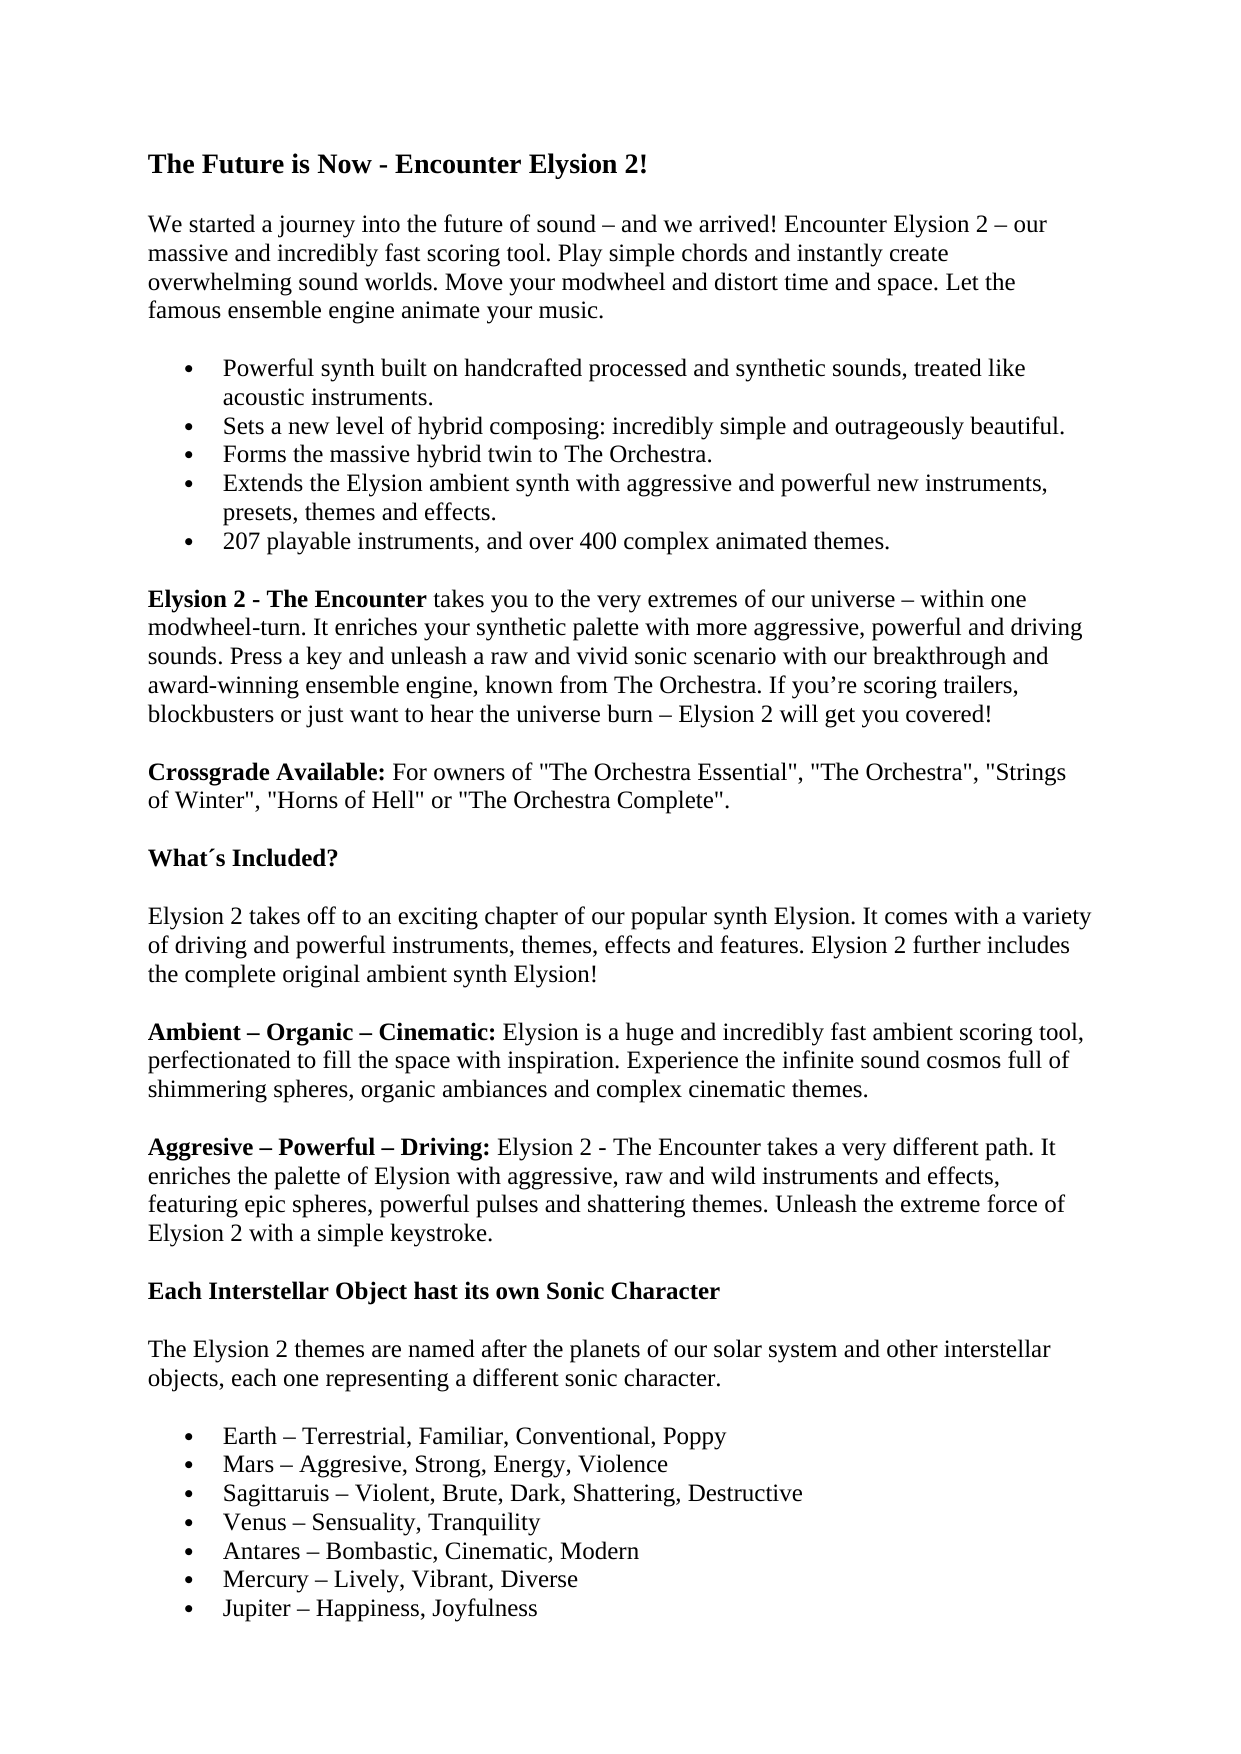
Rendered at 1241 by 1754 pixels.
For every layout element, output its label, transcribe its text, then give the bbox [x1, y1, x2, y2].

list Antares – Bombastic, Cinematic, Modern [185, 1536, 1093, 1564]
list Mars – Aggresive, Strong, Energy, Violence [185, 1449, 1093, 1478]
text Aggresive – Powerful – Driving: Elysion 2 - The Encounter takes a very different path. It enriches the palette of Elysion with aggressive, raw and wild instruments and effects, featuring epic spheres, powerful pulses and shattering themes. Unleash the extreme force of Elysion 2 with a simple keystroke. [148, 1132, 1093, 1247]
list Earth – Terrestrial, Familiar, Conventional, Poppy [185, 1421, 1093, 1449]
list Forms the massive hybrid twin to The Orchestra. [185, 439, 1093, 468]
text Ambient – Organic – Cinematic: Elysion is a huge and incredibly fast ambient scoring tool, perfectionated to fill the space with inspiration. Experience the infinite sound cosmos full of shimmering spheres, organic ambiances and complex cinematic themes. [148, 1017, 1093, 1103]
text The Elysion 2 themes are named after the planets of our solar system and other interstellar objects, each one representing a different sonic character. [148, 1334, 1093, 1392]
text Elysion 2 takes off to an exciting chapter of our popular synth Elysion. It comes with a variety of driving and powerful instruments, themes, effects and features. Elysion 2 further includes the complete original ambient synth Elysion! [148, 901, 1093, 987]
list Extends the Elysion ambient synth with aggressive and powerful new instruments, presets, themes and effects. [185, 468, 1093, 526]
list Jupiter – Happiness, Joyfulness [185, 1593, 1093, 1622]
text We started a journey into the future of sound – and we arrived! Encounter Elysion 2 – our massive and incredibly fast scoring tool. Play simple chords and instantly create overwhelming sound worlds. Move your modwheel and distort time and space. Let the famous ensemble engine animate your music. [148, 209, 1093, 324]
text Crossgrade Available: For owners of "The Orchestra Essential", "The Orchestra", "Strings of Winter", "Horns of Hell" or "The Orchestra Complete". [148, 757, 1093, 814]
text Elysion 2 - The Encounter takes you to the very extremes of our universe – within one modwheel-turn. It enriches your synthetic palette with more aggressive, powerful and driving sounds. Press a key and unleash a raw and vivid sonic scenario with our breakthrough and award-winning ensemble engine, known from The Orchestra. If you’re scoring trailers, blockbusters or just want to hear the universe burn – Elysion 2 will get you covered! [148, 584, 1093, 727]
text The Future is Now - Encounter Elysion 2! [148, 148, 1093, 180]
text What´s Included? [148, 843, 1093, 872]
list 207 playable instruments, and over 400 complex animated themes. [185, 526, 1093, 554]
list Venus – Sensuality, Tranquility [185, 1507, 1093, 1536]
list Mercury – Lively, Vibrant, Diverse [185, 1564, 1093, 1593]
list Powerful synth built on handcrafted processed and synthetic sounds, treated like acoustic instruments. [185, 353, 1093, 411]
list Sagittaruis – Violent, Brute, Dark, Shattering, Destructive [185, 1478, 1093, 1507]
list Sets a new level of hybrid composing: incredibly simple and outrageously beautiful. [185, 411, 1093, 439]
text Each Interstellar Object hast its own Sonic Character [148, 1276, 1093, 1305]
